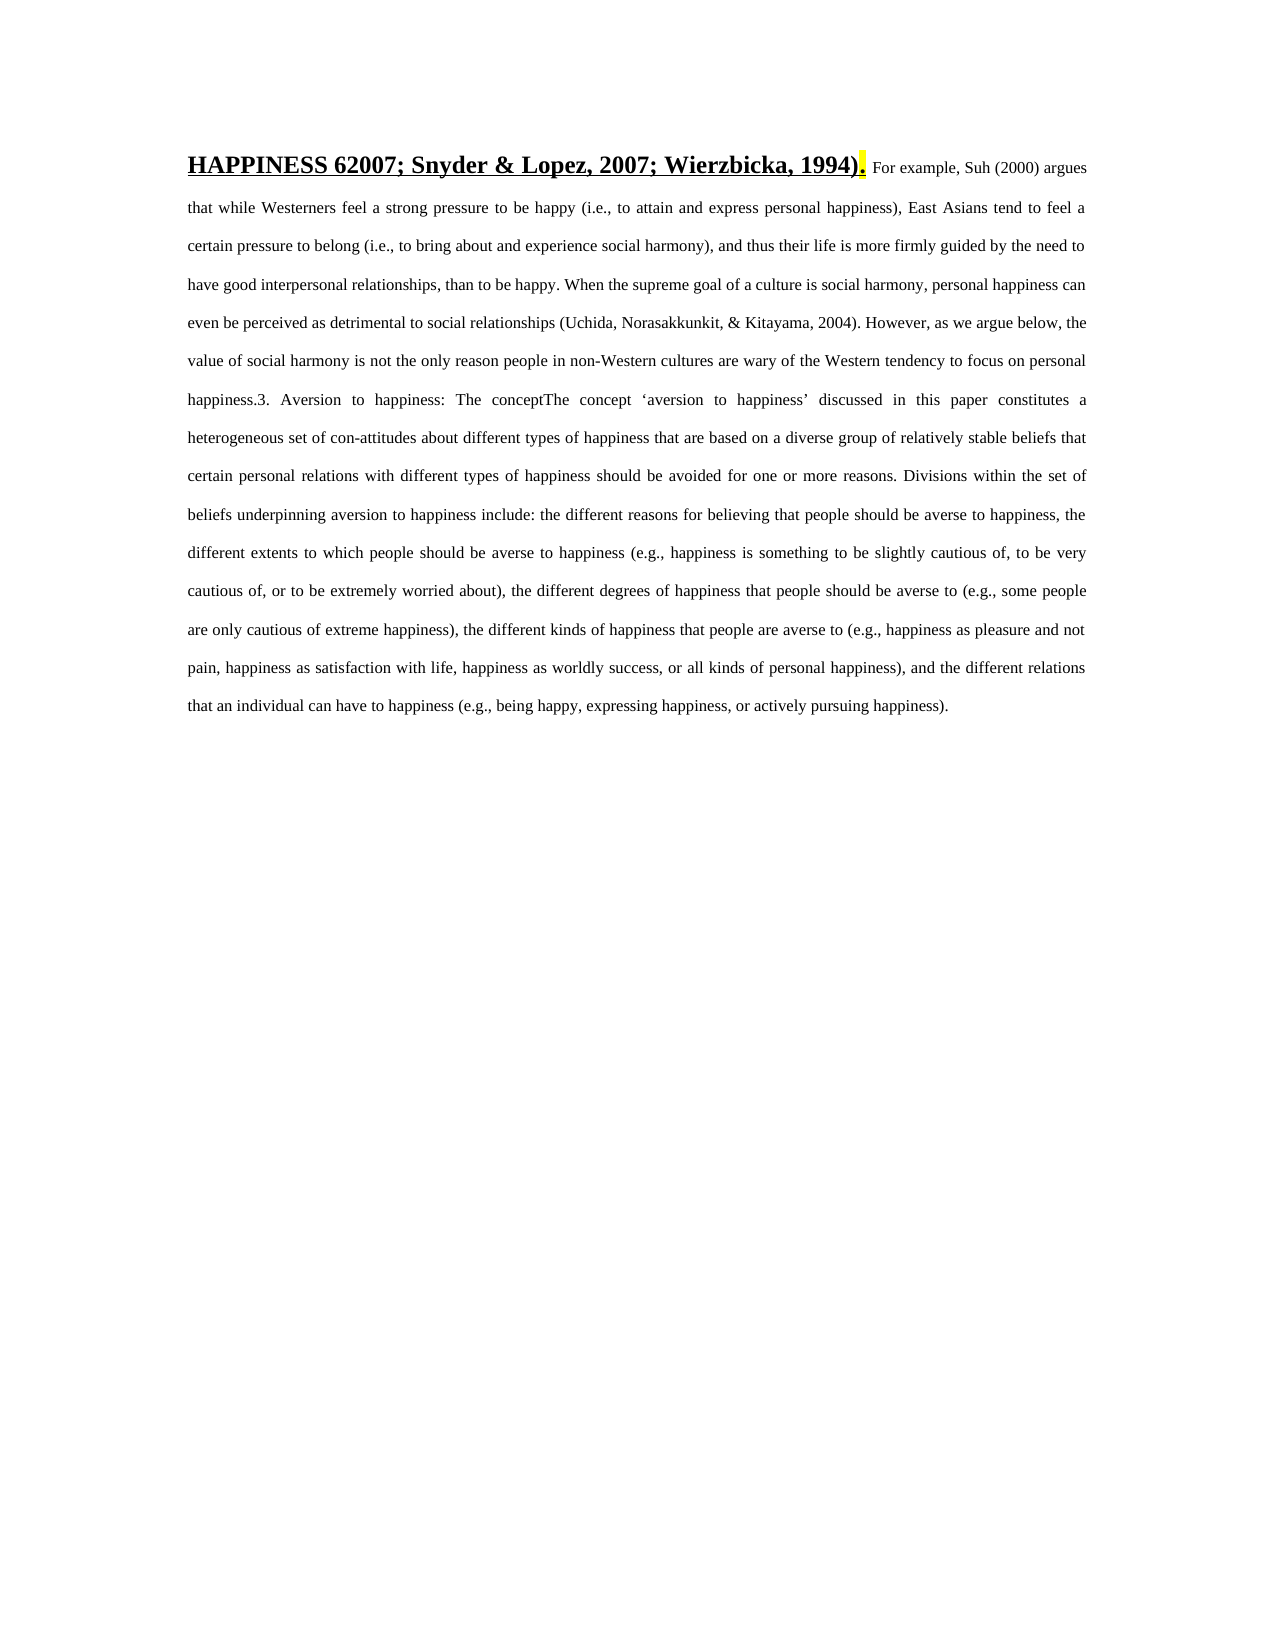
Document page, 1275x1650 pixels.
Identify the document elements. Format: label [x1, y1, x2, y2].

text [187, 150, 1087, 715]
